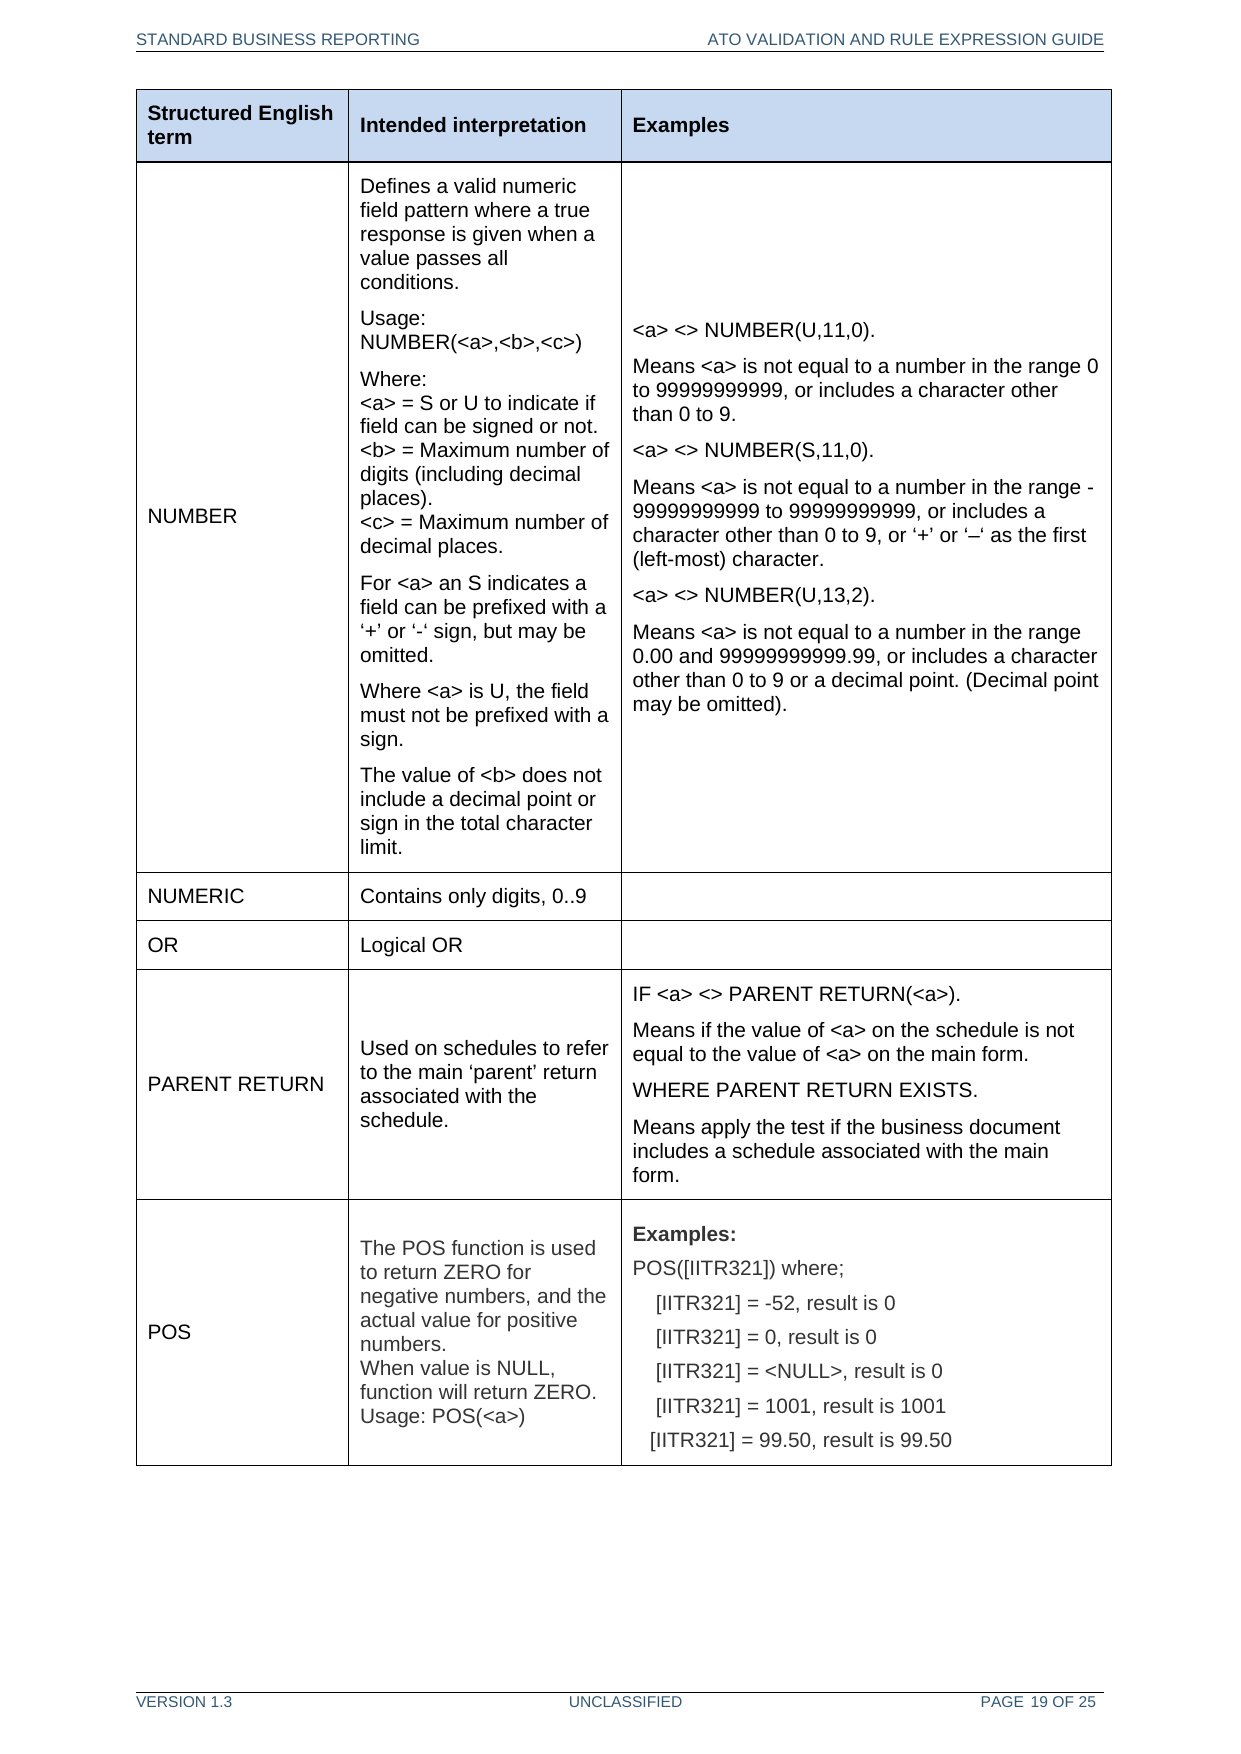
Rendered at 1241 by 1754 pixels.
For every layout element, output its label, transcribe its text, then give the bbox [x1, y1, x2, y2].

table_cell IF <a> <> PARENT RETURN(<a>). Means if the value of <a> on the schedule is not equal to the value of <a> on the main form. WHERE PARENT RETURN EXISTS. Means apply the test if the business document includes a schedule associated with the main form. [622, 970, 1111, 1199]
table_header Intended interpretation [349, 90, 621, 161]
table_cell Logical OR [349, 921, 621, 969]
table_cell <a> <> NUMBER(U,11,0). Means <a> is not equal to a number in the range 0 to 99999999999, or includes a character other than 0 to 9. <a> <> NUMBER(S,11,0). Means <a> is not equal to a number in the range -99999999999 to 99999999999, or includes a character other than 0 to 9, or ‘+’ or ‘–‘ as the first (left-most) character. <a> <> NUMBER(U,13,2). Means <a> is not equal to a number in the range 0.00 and 99999999999.99, or includes a character other than 0 to 9 or a decimal point. (Decimal point may be omitted). [622, 163, 1111, 872]
table_cell Contains only digits, 0..9 [349, 873, 621, 920]
table_cell OR [137, 921, 348, 969]
table_cell PARENT RETURN [137, 970, 348, 1199]
table_header Structured English term [137, 90, 348, 161]
table_cell [622, 921, 1111, 969]
table_cell The POS function is used to return ZERO for negative numbers, and the actual value for positive numbers. When value is NULL, function will return ZERO. Usage: POS(<a>) [349, 1200, 621, 1464]
table_cell NUMERIC [137, 873, 348, 920]
table_cell NUMBER [137, 163, 348, 872]
table_cell [622, 873, 1111, 920]
table_cell POS [137, 1200, 348, 1464]
table_header Examples [622, 90, 1111, 161]
table_cell Used on schedules to refer to the main ‘parent’ return associated with the schedule. [349, 970, 621, 1199]
table_cell Defines a valid numeric field pattern where a true response is given when a value passes all conditions. Usage: NUMBER(<a>,<b>,<c>) Where: <a> = S or U to indicate if field can be signed or not. <b> = Maximum number of digits (including decimal places). <c> = Maximum number of decimal places. For <a> an S indicates a field can be prefixed with a ‘+’ or ‘-‘ sign, but may be omitted. Where <a> is U, the field must not be prefixed with a sign. The value of <b> does not include a decimal point or sign in the total character limit. [349, 163, 621, 872]
table_cell Examples: POS([IITR321]) where; [IITR321] = -52, result is 0 [IITR321] = 0, result is 0 [IITR321] = <NULL>, result is 0 [IITR321] = 1001, result is 1001 [IITR321] = 99.50, result is 99.50 [622, 1200, 1111, 1464]
